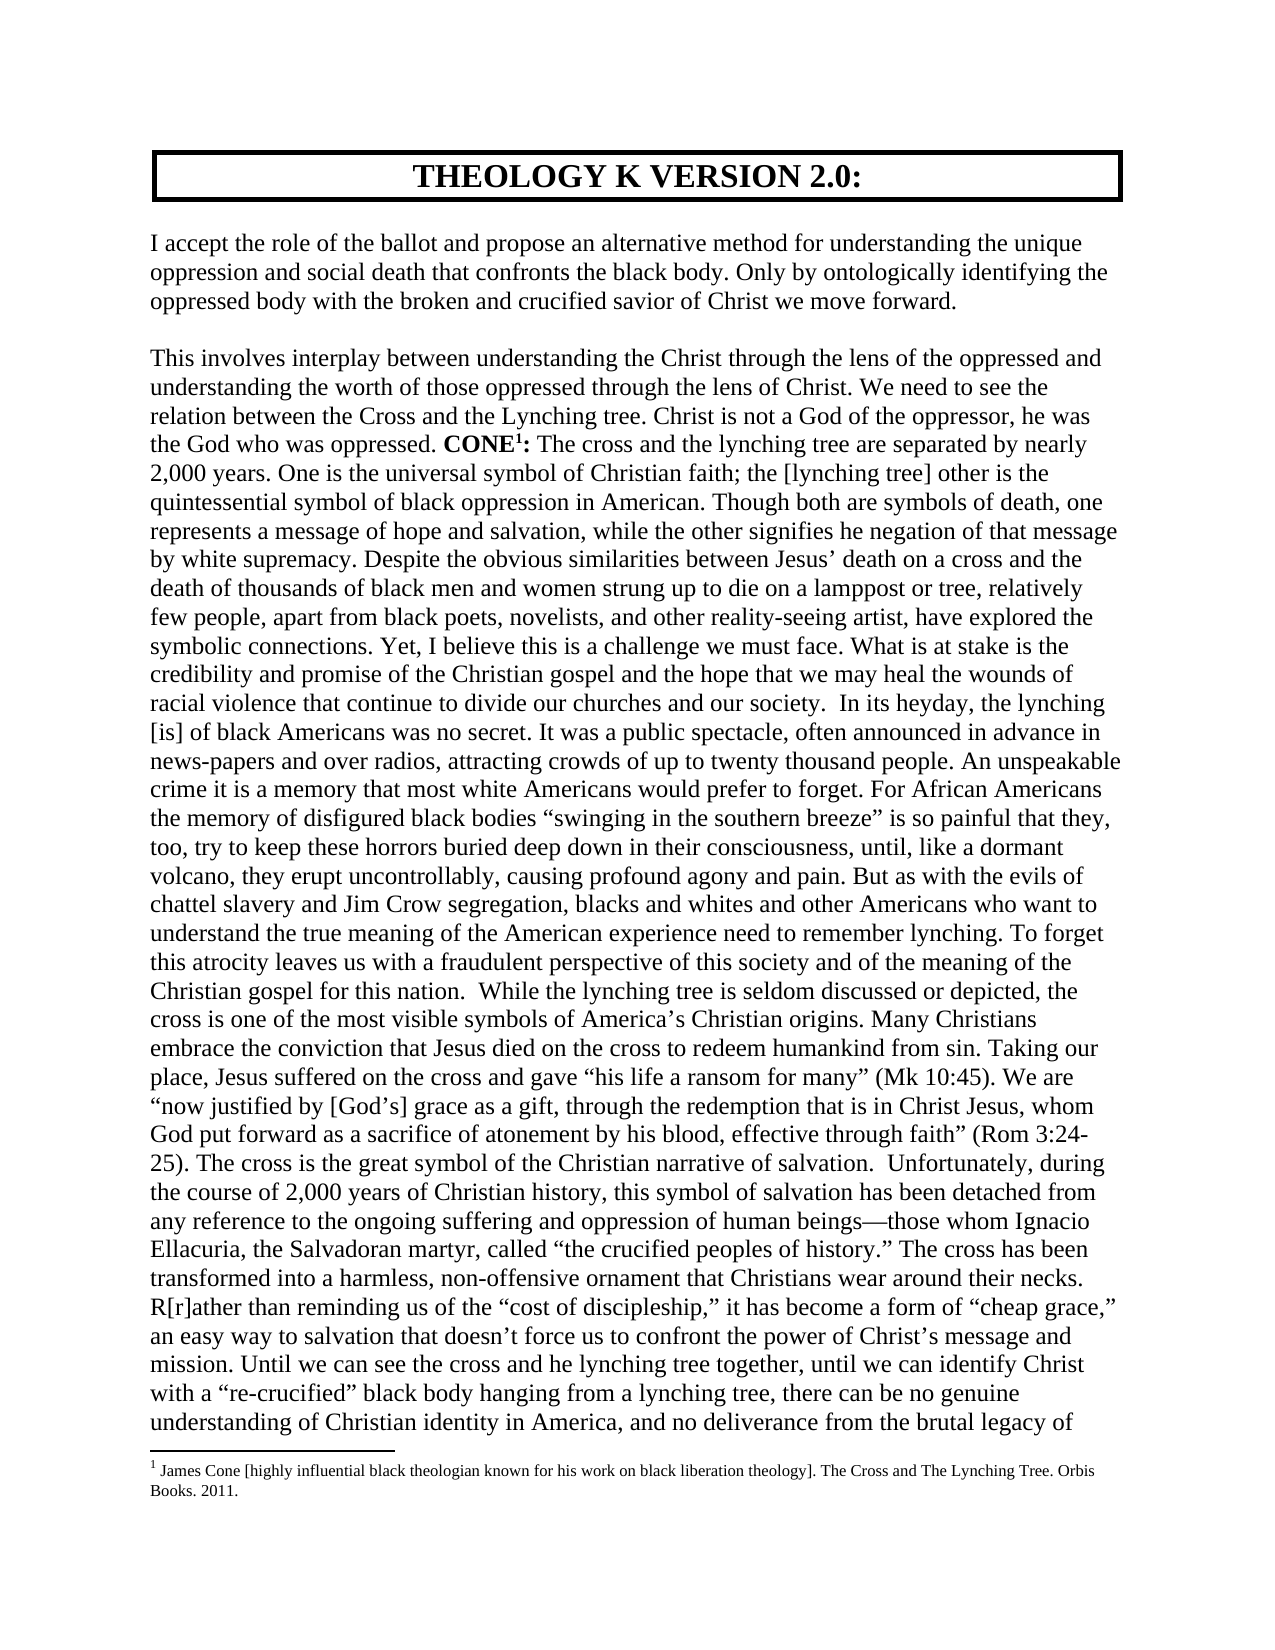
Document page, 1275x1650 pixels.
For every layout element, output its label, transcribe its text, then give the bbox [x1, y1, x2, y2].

text I accept the role of the ballot and propose an alternative method for understanding the unique oppression and social death that confronts the black body. Only by ontologically identifying the oppressed body with the broken and crucified savior of Christ we move forward. [150, 228, 1125, 314]
title THEOLOGY K VERSION 2.0: [157, 155, 1118, 197]
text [150, 343, 1125, 1436]
